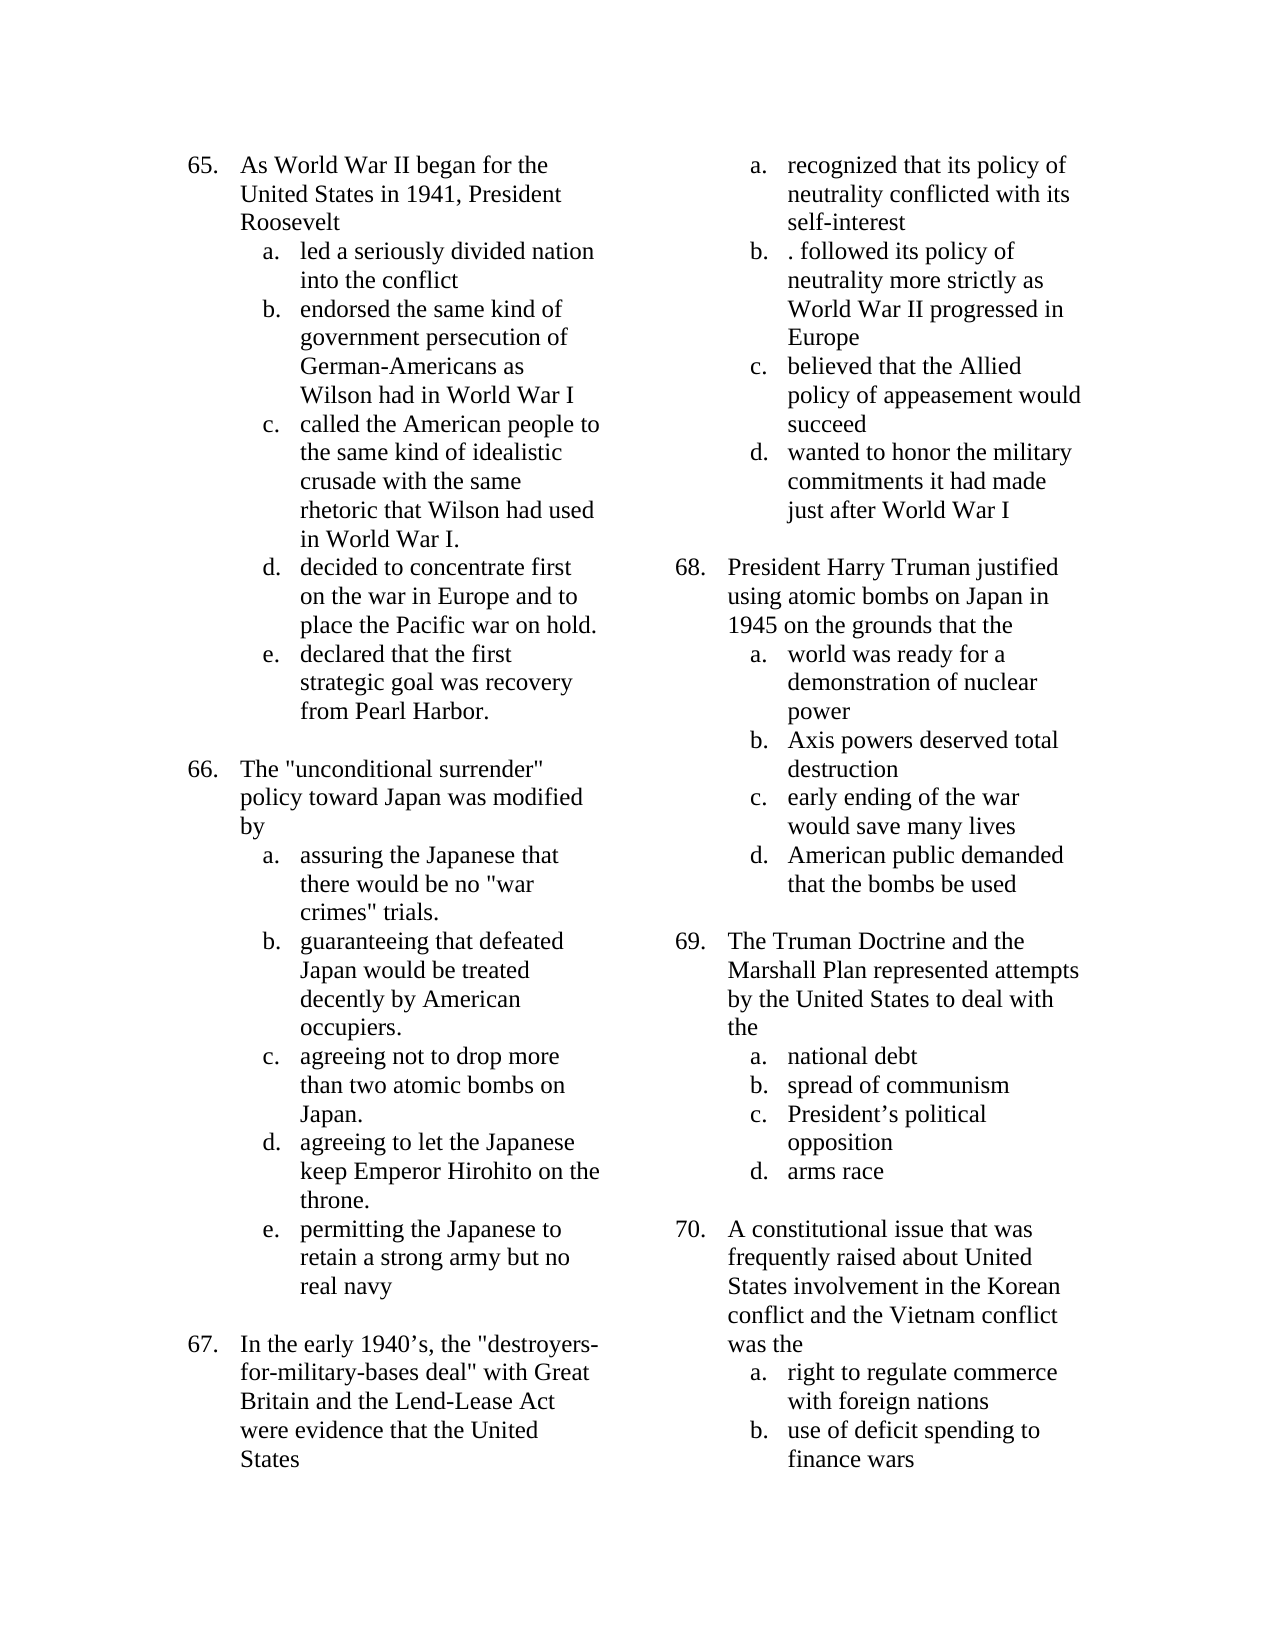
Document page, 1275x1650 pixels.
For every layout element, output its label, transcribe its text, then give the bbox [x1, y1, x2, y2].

list recognized that its policy of neutrality conflicted with its self-interest [750, 150, 1087, 236]
list permitting the Japanese to retain a strong army but no real navy [262, 1214, 600, 1300]
list The Truman Doctrine and the Marshall Plan represented attempts by the United States to deal with the [675, 926, 1087, 1041]
list The "unconditional surrender" policy toward Japan was modified by [187, 754, 600, 840]
list use of deficit spending to finance wars [750, 1415, 1087, 1472]
list As World War II began for the United States in 1941, President Roosevelt [187, 150, 600, 236]
list American public demanded that the bombs be used [750, 840, 1087, 897]
list agreeing to let the Japanese keep Emperor Hirohito on the throne. [262, 1127, 600, 1214]
list world was ready for a demonstration of nuclear power [750, 639, 1087, 725]
list A constitutional issue that was frequently raised about United States involvement in the Korean conflict and the Vietnam conflict was the [675, 1214, 1087, 1357]
list declared that the first strategic goal was recovery from Pearl Harbor. [262, 639, 600, 725]
list President Harry Truman justified using atomic bombs on Japan in 1945 on the grounds that the [675, 552, 1087, 639]
list Axis powers deserved total destruction [750, 725, 1087, 782]
list . followed its policy of neutrality more strictly as World War II progressed in Europe [750, 236, 1087, 351]
list believed that the Allied policy of appeasement would succeed [750, 351, 1087, 437]
list national debt [750, 1041, 1087, 1070]
list right to regulate commerce with foreign nations [750, 1357, 1087, 1415]
list arms race [750, 1156, 1087, 1185]
list early ending of the war would save many lives [750, 782, 1087, 840]
list assuring the Japanese that there would be no "war crimes" trials. [262, 840, 600, 926]
list called the American people to the same kind of idealistic crusade with the same rhetoric that Wilson had used in World War I. [262, 409, 600, 552]
list spread of communism [750, 1070, 1087, 1099]
list wanted to honor the military commitments it had made just after World War I [750, 437, 1087, 524]
list led a seriously divided nation into the conflict [262, 236, 600, 294]
list agreeing not to drop more than two atomic bombs on Japan. [262, 1041, 600, 1127]
list President’s political opposition [750, 1099, 1087, 1156]
list guaranteeing that defeated Japan would be treated decently by American occupiers. [262, 926, 600, 1041]
list decided to concentrate first on the war in Europe and to place the Pacific war on hold. [262, 552, 600, 639]
list endorsed the same kind of government persecution of German-Americans as Wilson had in World War I [262, 294, 600, 409]
list In the early 1940’s, the "destroyers-for-military-bases deal" with Great Britain and the Lend-Lease Act were evidence that the United States [187, 1329, 600, 1472]
